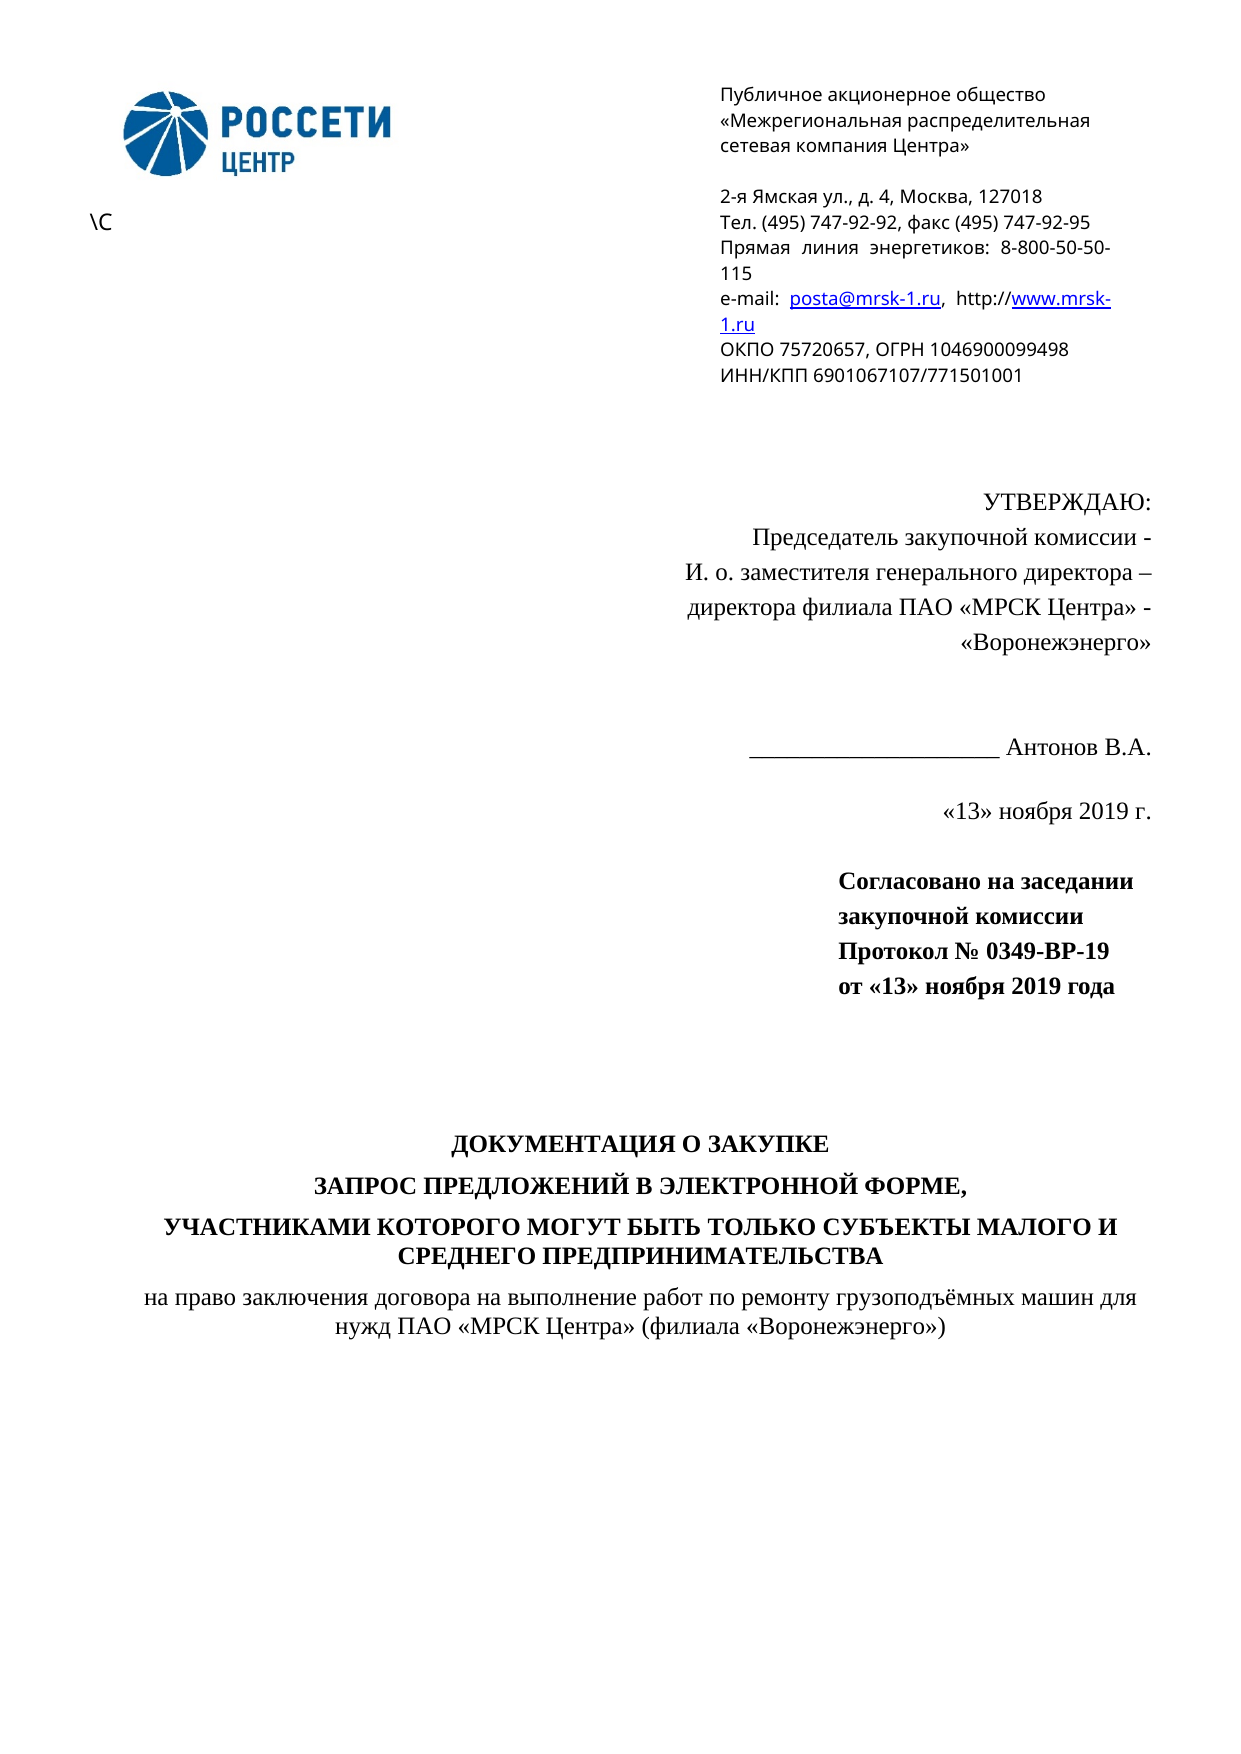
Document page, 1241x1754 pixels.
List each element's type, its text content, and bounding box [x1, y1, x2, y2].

text Председатель закупочной комиссии - [129, 522, 1151, 551]
table_header \С [118, 81, 709, 394]
text от «13» ноября 2019 года [838, 971, 1151, 999]
text ДОКУМЕНТАЦИЯ О ЗАКУПКЕ [129, 1129, 1151, 1158]
text ____________________ Антонов В.А. [129, 732, 1151, 761]
text Протокол № 0349-ВР-19 [838, 936, 1151, 964]
text закупочной комиссии [838, 901, 1151, 929]
text «13» ноября 2019 г. [720, 796, 1151, 824]
table_header Публичное акционерное общество «Межрегиональная распределительная сетевая компания Центра» 2-я Ямская ул., д. 4, Москва, 127018 Тел. (495) 747-92-92, факс (495) 747-92-95 Прямая линия энергетиков: 8-800-50-50-115 e-mail: posta@mrsk-1.ru, http://www.mrsk-1.ru ОКПО 75720657, ОГРН 1046900099498 ИНН/КПП 6901067107/771501001 [709, 81, 1122, 394]
text ЗАПРОС ПРЕДЛОЖЕНИЙ В ЭЛЕКТРОННОЙ ФОРМЕ, [129, 1171, 1151, 1199]
text УТВЕРЖДАЮ: [129, 487, 1151, 516]
text «Воронежэнерго» [129, 627, 1151, 656]
text директора филиала ПАО «МРСК Центра» - [129, 592, 1151, 621]
text И. о. заместителя генерального директора – [129, 557, 1151, 586]
text Согласовано на заседании [838, 866, 1151, 894]
text на право заключения договора на выполнение работ по ремонту грузоподъёмных машин для нужд ПАО «МРСК Центра» (филиала «Воронежэнерго») [129, 1282, 1151, 1339]
text УЧАСТНИКАМИ КОТОРОГО МОГУТ БЫТЬ ТОЛЬКО СУБЪЕКТЫ МАЛОГО И СРЕДНЕГО ПРЕДПРИНИМАТЕЛЬСТВА [129, 1212, 1151, 1269]
